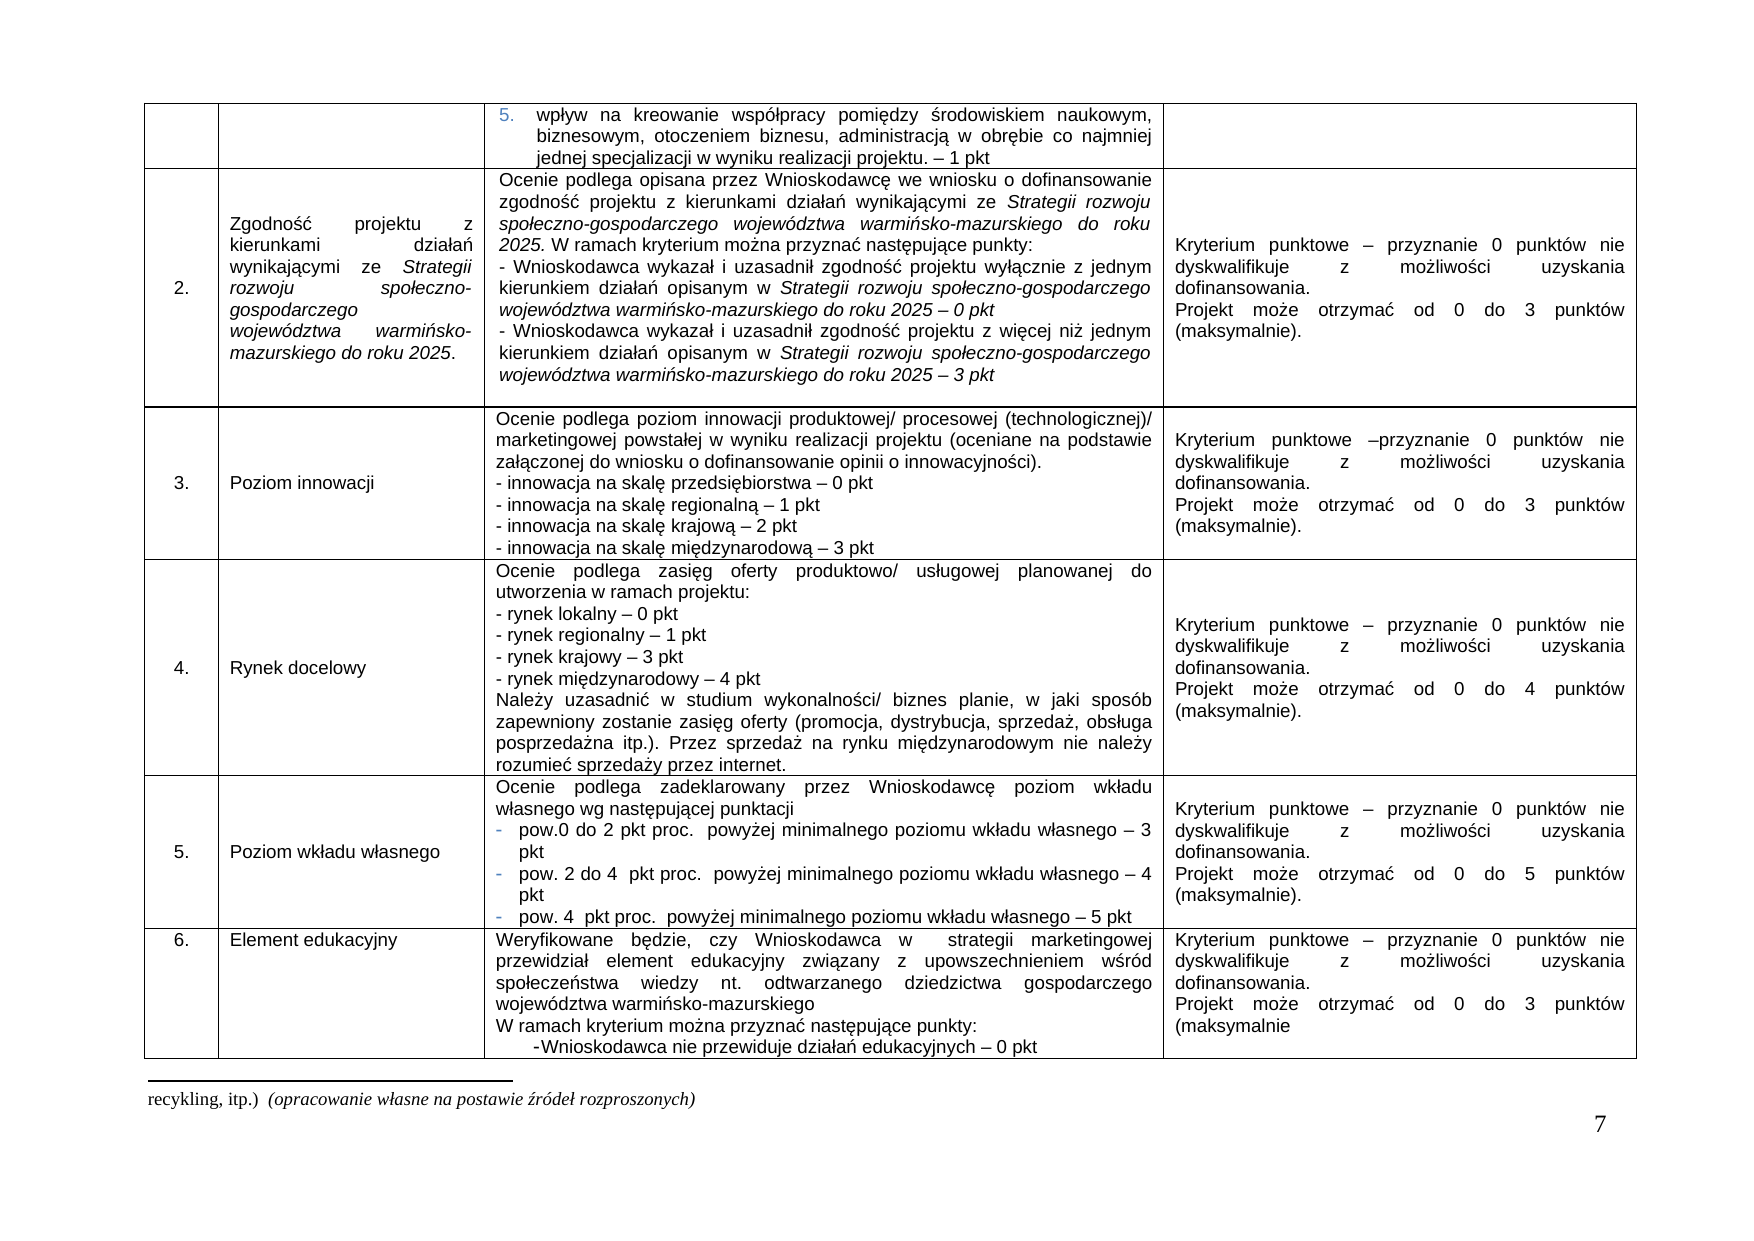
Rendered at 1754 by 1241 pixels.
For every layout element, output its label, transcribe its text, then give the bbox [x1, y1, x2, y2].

table_cell Rynek docelowy [219, 560, 484, 775]
table_cell 6. [145, 929, 218, 1058]
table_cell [1164, 929, 1636, 1058]
table_cell Kryterium punktowe – przyznanie 0 punktów nie dyskwalifikuje z możliwości uzyskania dofinansowania. Projekt może otrzymać od 0 do 4 punktów (maksymalnie). [1164, 560, 1636, 775]
table_cell 2. [145, 169, 218, 406]
table_cell Poziom innowacji [219, 408, 484, 558]
table_cell Ocenie podlega opisana przez Wnioskodawcę we wniosku o dofinansowanie zgodność projektu z kierunkami działań wynikającymi ze Strategii rozwoju społeczno-gospodarczego województwa warmińsko-mazurskiego do roku 2025. W ramach kryterium można przyznać następujące punkty: - Wnioskodawca wykazał i uzasadnił zgodność projektu wyłącznie z jednym kierunkiem działań opisanym w Strategii rozwoju społeczno-gospodarczego województwa warmińsko-mazurskiego do roku 2025 – 0 pkt - Wnioskodawca wykazał i uzasadnił zgodność projektu z więcej niż jednym kierunkiem działań opisanym w Strategii rozwoju społeczno-gospodarczego województwa warmińsko-mazurskiego do roku 2025 – 3 pkt [485, 169, 1163, 406]
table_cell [485, 104, 1163, 168]
table_cell Poziom wkładu własnego [219, 776, 484, 927]
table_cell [219, 104, 484, 168]
table_cell Ocenie podlega poziom innowacji produktowej/ procesowej (technologicznej)/ marketingowej powstałej w wyniku realizacji projektu (oceniane na podstawie załączonej do wniosku o dofinansowanie opinii o innowacyjności). - innowacja na skalę przedsiębiorstwa – 0 pkt - innowacja na skalę regionalną – 1 pkt - innowacja na skalę krajową – 2 pkt - innowacja na skalę międzynarodową – 3 pkt [485, 408, 1163, 558]
table_cell 1. [145, 104, 218, 168]
table_cell 4. [145, 560, 218, 775]
table_cell 5. [145, 776, 218, 927]
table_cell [485, 929, 1163, 1058]
table_cell Kryterium punktowe – przyznanie 0 punktów nie dyskwalifikuje z możliwości uzyskania dofinansowania. Projekt może otrzymać od 0 do 3 punktów (maksymalnie). [1164, 169, 1636, 406]
table_cell 3. [145, 408, 218, 558]
table_cell Kryterium punktowe –przyznanie 0 punktów nie dyskwalifikuje z możliwości uzyskania dofinansowania. Projekt może otrzymać od 0 do 3 punktów (maksymalnie). [1164, 408, 1636, 558]
table_cell Ocenie podlega zasięg oferty produktowo/ usługowej planowanej do utworzenia w ramach projektu: - rynek lokalny – 0 pkt - rynek regionalny – 1 pkt - rynek krajowy – 3 pkt - rynek międzynarodowy – 4 pkt Należy uzasadnić w studium wykonalności/ biznes planie, w jaki sposób zapewniony zostanie zasięg oferty (promocja, dystrybucja, sprzedaż, obsługa posprzedażna itp.). Przez sprzedaż na rynku międzynarodowym nie należy rozumieć sprzedaży przez internet. [485, 560, 1163, 775]
table_cell Zgodność projektu z kierunkami działań wynikającymi ze Strategii rozwoju społeczno-gospodarczego województwa warmińsko-mazurskiego do roku 2025. [219, 169, 484, 406]
table_cell Ocenie podlega zadeklarowany przez Wnioskodawcę poziom wkładu własnego wg następującej punktacji pow.0 do 2 pkt proc. powyżej minimalnego poziomu wkładu własnego – 3 pkt pow. 2 do 4 pkt proc. powyżej minimalnego poziomu wkładu własnego – 4 pkt pow. 4 pkt proc. powyżej minimalnego poziomu wkładu własnego – 5 pkt [485, 776, 1163, 927]
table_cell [1164, 104, 1636, 168]
table_cell Element edukacyjny [219, 929, 484, 1058]
